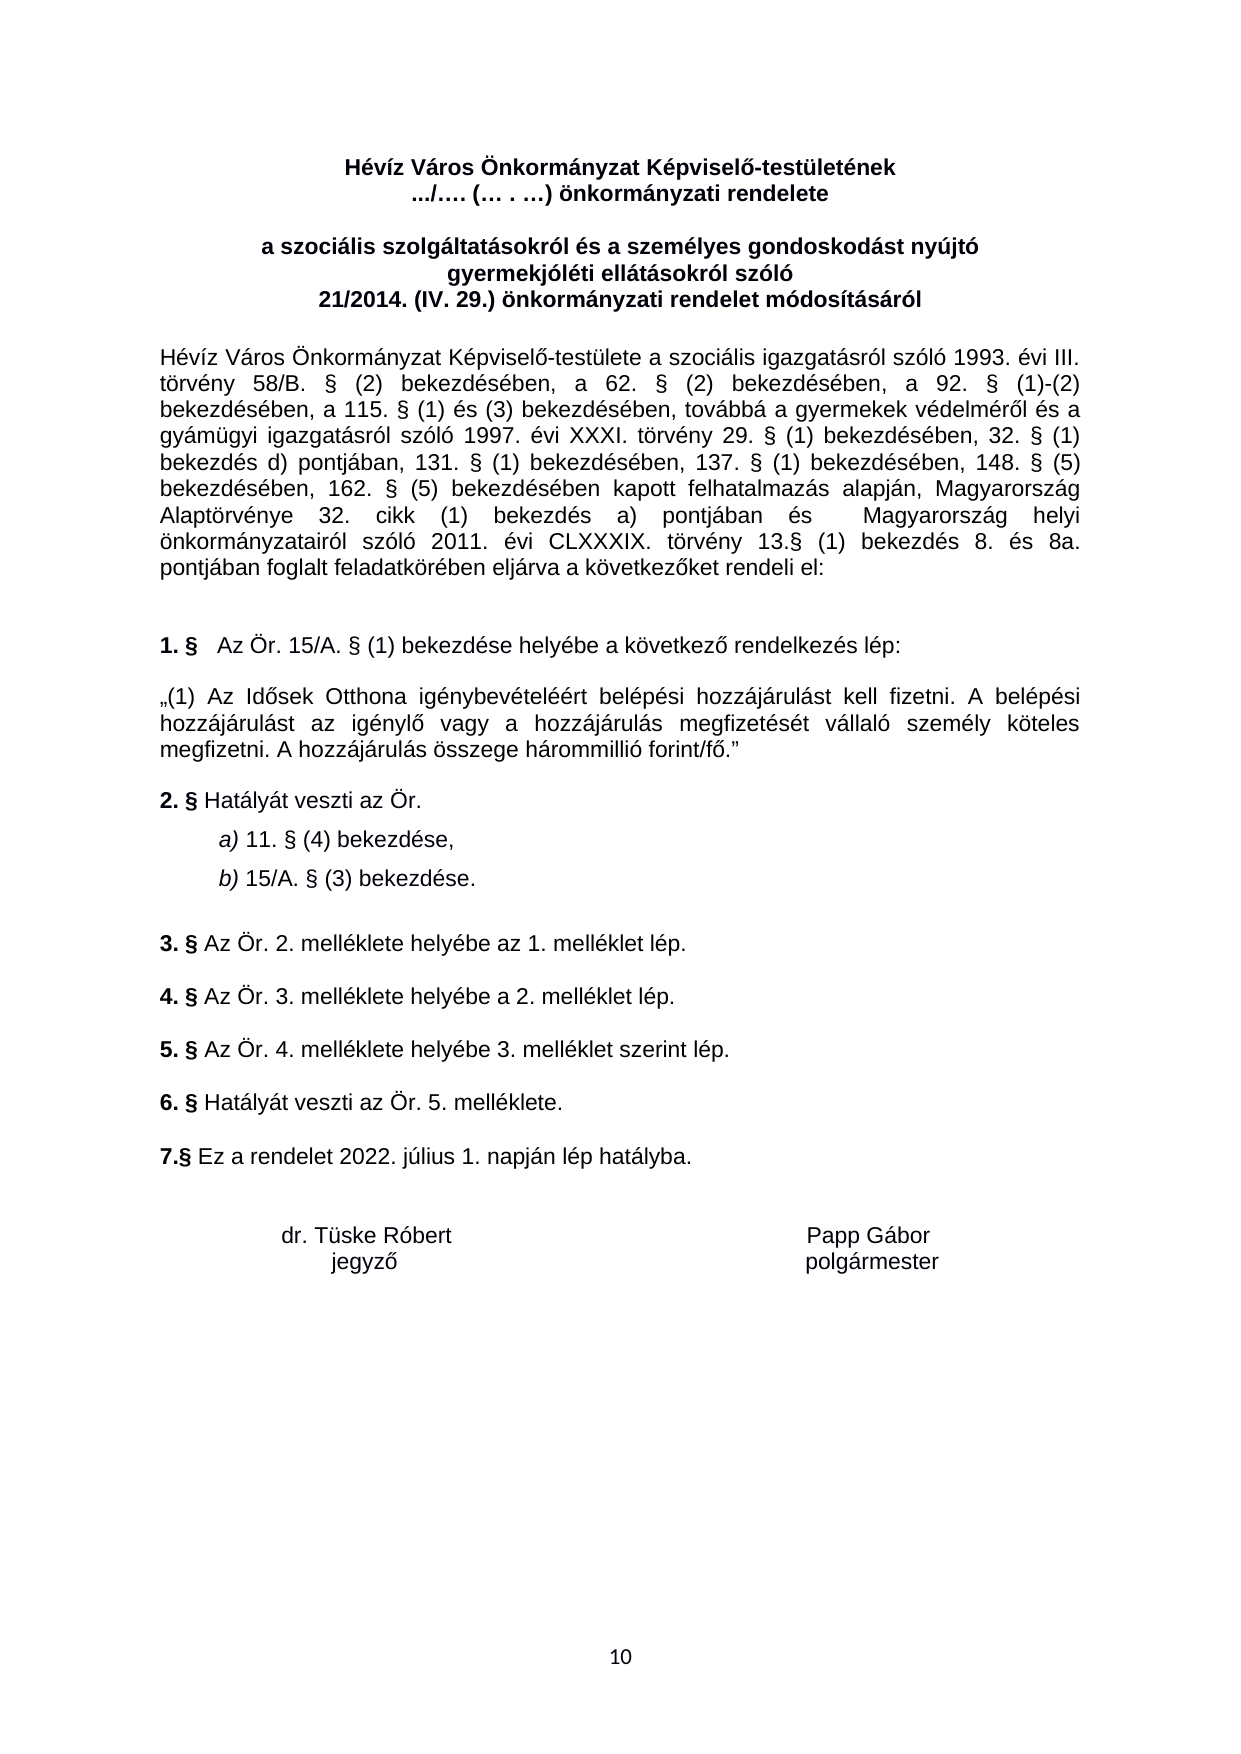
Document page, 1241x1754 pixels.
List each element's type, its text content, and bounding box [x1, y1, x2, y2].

text dr. Tüske Róbert Papp Gábor [197, 1222, 1081, 1248]
text 7.§ Ez a rendelet 2022. július 1. napján lép hatályba. [159, 1143, 1081, 1169]
text .../…. (… . …) önkormányzati rendelete [159, 180, 1081, 207]
text 21/2014. (IV. 29.) önkormányzati rendelet módosításáról [159, 286, 1081, 312]
text a szociális szolgáltatásokról és a személyes gondoskodást nyújtó [159, 233, 1081, 259]
text 3. § Az Ör. 2. melléklete helyébe az 1. melléklet lép. [159, 930, 1081, 957]
text b) 15/A. § (3) bekezdése. [159, 865, 1081, 891]
text 5. § Az Ör. 4. melléklete helyébe 3. melléklet szerint lép. [159, 1036, 1081, 1062]
text gyermekjóléti ellátásokról szóló [159, 259, 1081, 286]
text 6. § Hatályát veszti az Ör. 5. melléklete. [159, 1088, 1081, 1115]
text 1. § Az Ör. 15/A. § (1) bekezdése helyébe a következő rendelkezés lép: [159, 632, 1081, 658]
text 2. § Hatályát veszti az Ör. [159, 787, 1081, 814]
text 4. § Az Ör. 3. melléklete helyébe a 2. melléklet lép. [159, 983, 1081, 1009]
list Hévíz Város Önkormányzat Képviselő-testülete a szociális igazgatásról szóló 1993. évi III. törvény 58/B. § (2) bekezdésében, a 62. § (2) bekezdésében, a 92. § (1)-(2) bekezdésében, a 115. § (1) és (3) bekezdésében, továbbá a gyermekek védelméről és a gyámügyi igazgatásról szóló 1997. évi XXXI. törvény 29. § (1) bekezdésében, 32. § (1) bekezdés d) pontjában, 131. § (1) bekezdésében, 137. § (1) bekezdésében, 148. § (5) bekezdésében, 162. § (5) bekezdésében kapott felhatalmazás alapján, Magyarország Alaptörvénye 32. cikk (1) bekezdés a) pontjában és Magyarország helyi önkormányzatairól szóló 2011. évi CLXXXIX. törvény 13.§ (1) bekezdés 8. és 8a. pontjában foglalt feladatkörében eljárva a következőket rendeli el: [159, 343, 1081, 581]
text a) 11. § (4) bekezdése, [159, 826, 1081, 853]
text „(1) Az Idősek Otthona igénybevételéért belépési hozzájárulást kell fizetni. A belépési hozzájárulást az igénylő vagy a hozzájárulás megfizetését vállaló személy köteles megfizetni. A hozzájárulás összege hárommillió forint/fő.” [159, 683, 1081, 762]
text Hévíz Város Önkormányzat Képviselő-testületének [159, 154, 1081, 180]
text jegyző polgármester [159, 1248, 1081, 1274]
